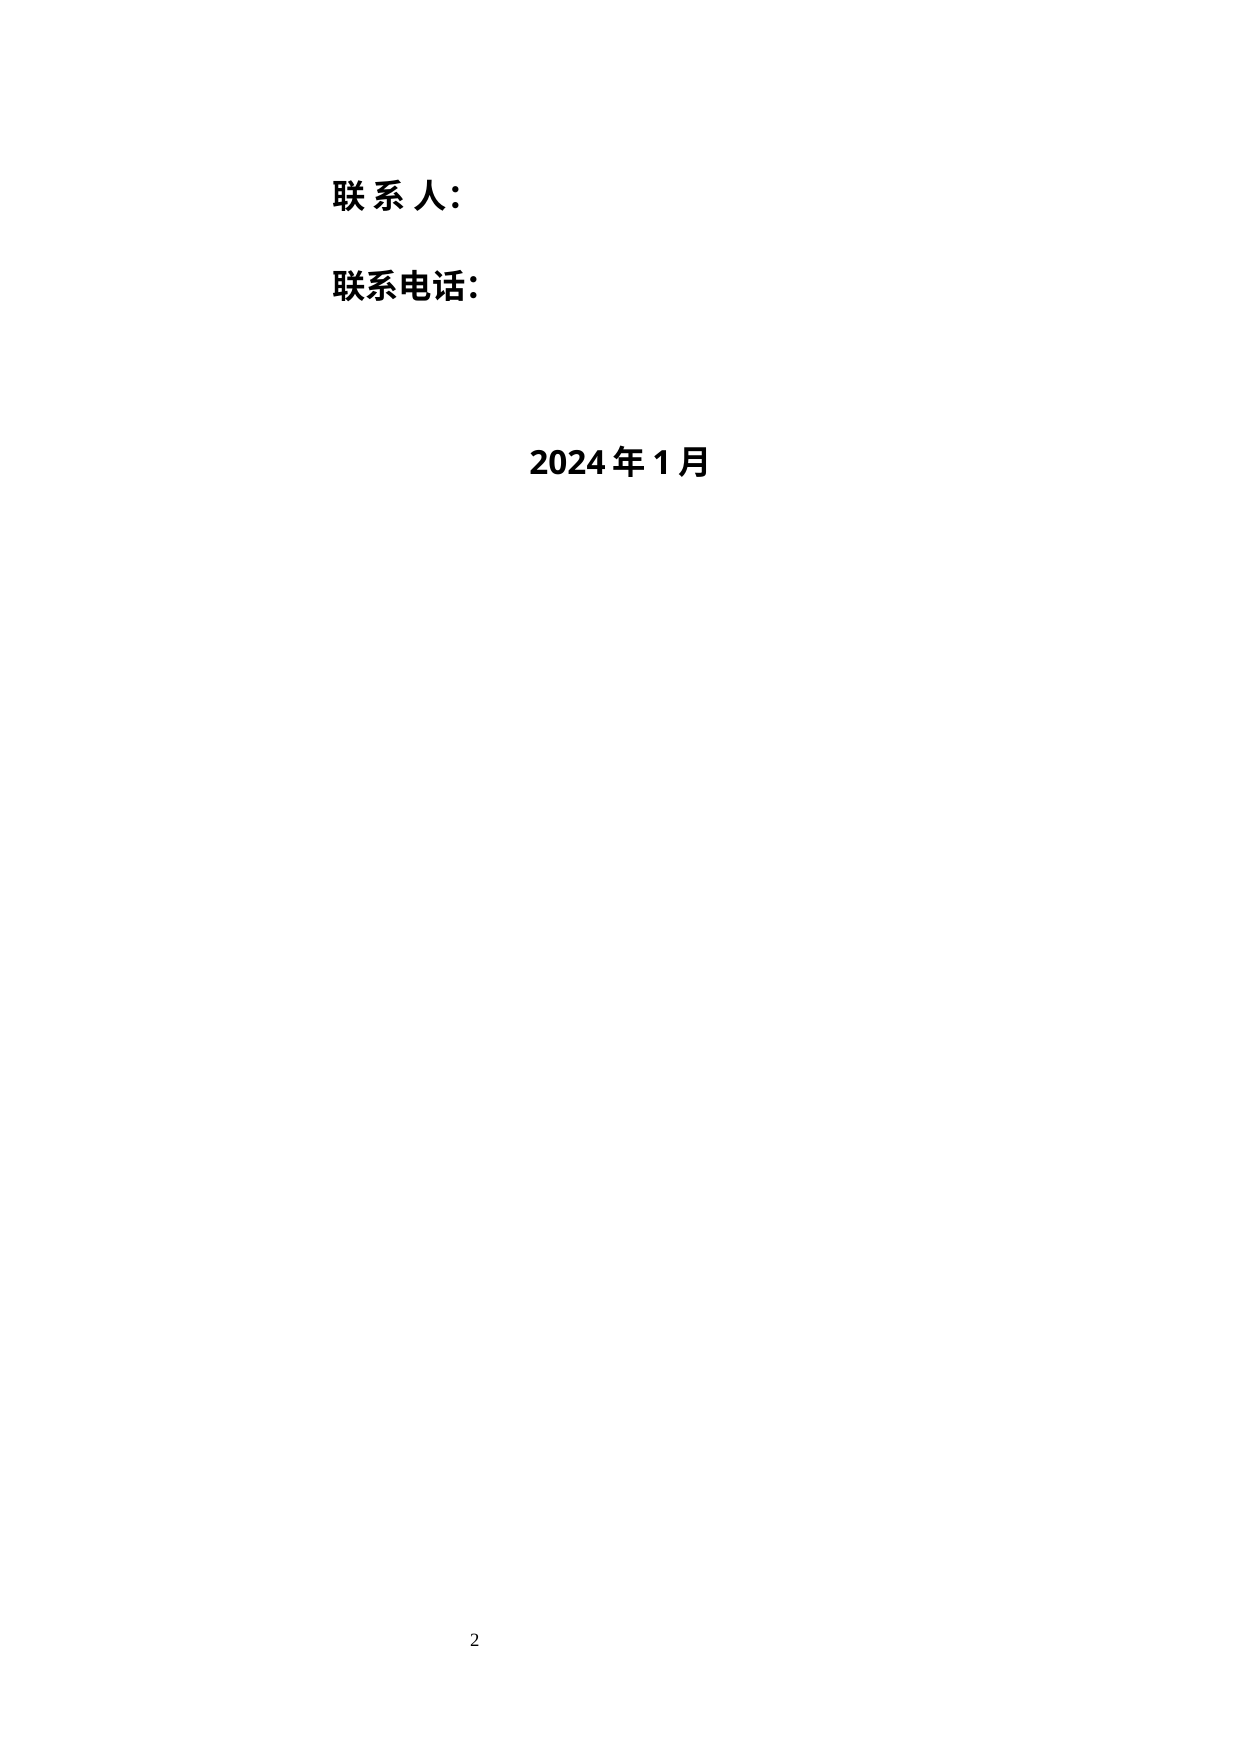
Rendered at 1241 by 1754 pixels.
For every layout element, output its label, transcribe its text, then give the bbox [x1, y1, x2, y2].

text 联系电话： [187, 251, 1003, 316]
text 2024年1月 [187, 428, 1053, 493]
text 联 系 人： [187, 162, 1003, 227]
